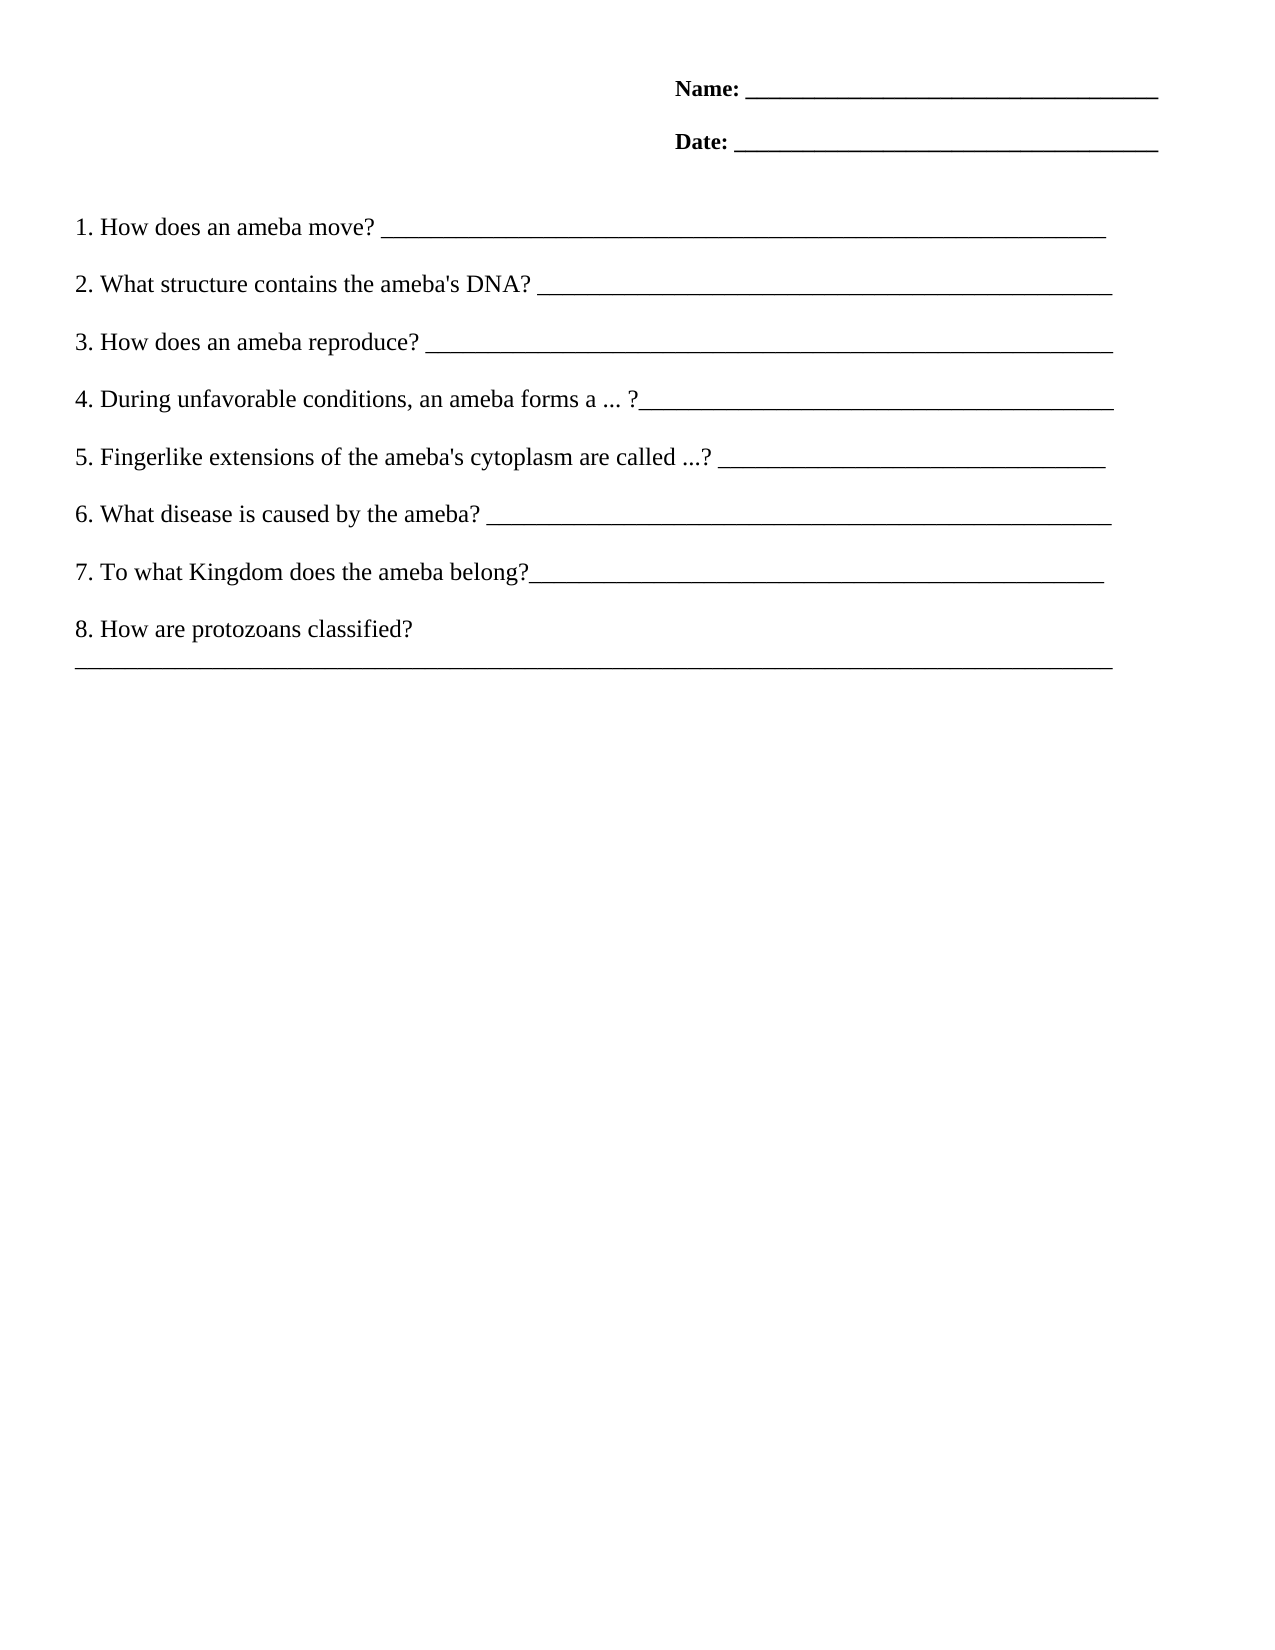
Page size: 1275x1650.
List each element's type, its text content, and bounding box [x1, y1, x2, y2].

text 7. To what Kingdom does the ameba belong?______________________________________________ [75, 557, 1200, 585]
text Date: _____________________________________ [75, 128, 1200, 154]
text 5. Fingerlike extensions of the ameba's cytoplasm are called ...? _______________________________ [75, 442, 1200, 470]
text 8. How are protozoans classified? ___________________________________________________________________________________ [75, 614, 1200, 672]
text 4. During unfavorable conditions, an ameba forms a ... ?______________________________________ [75, 384, 1200, 413]
text 3. How does an ameba reproduce? _______________________________________________________ [75, 327, 1200, 355]
text 1. How does an ameba move? __________________________________________________________ [75, 212, 1200, 240]
text 6. What disease is caused by the ameba? __________________________________________________ [75, 499, 1200, 528]
text 2. What structure contains the ameba's DNA? ______________________________________________ [75, 269, 1200, 298]
text Name: ____________________________________ [600, 75, 1200, 101]
